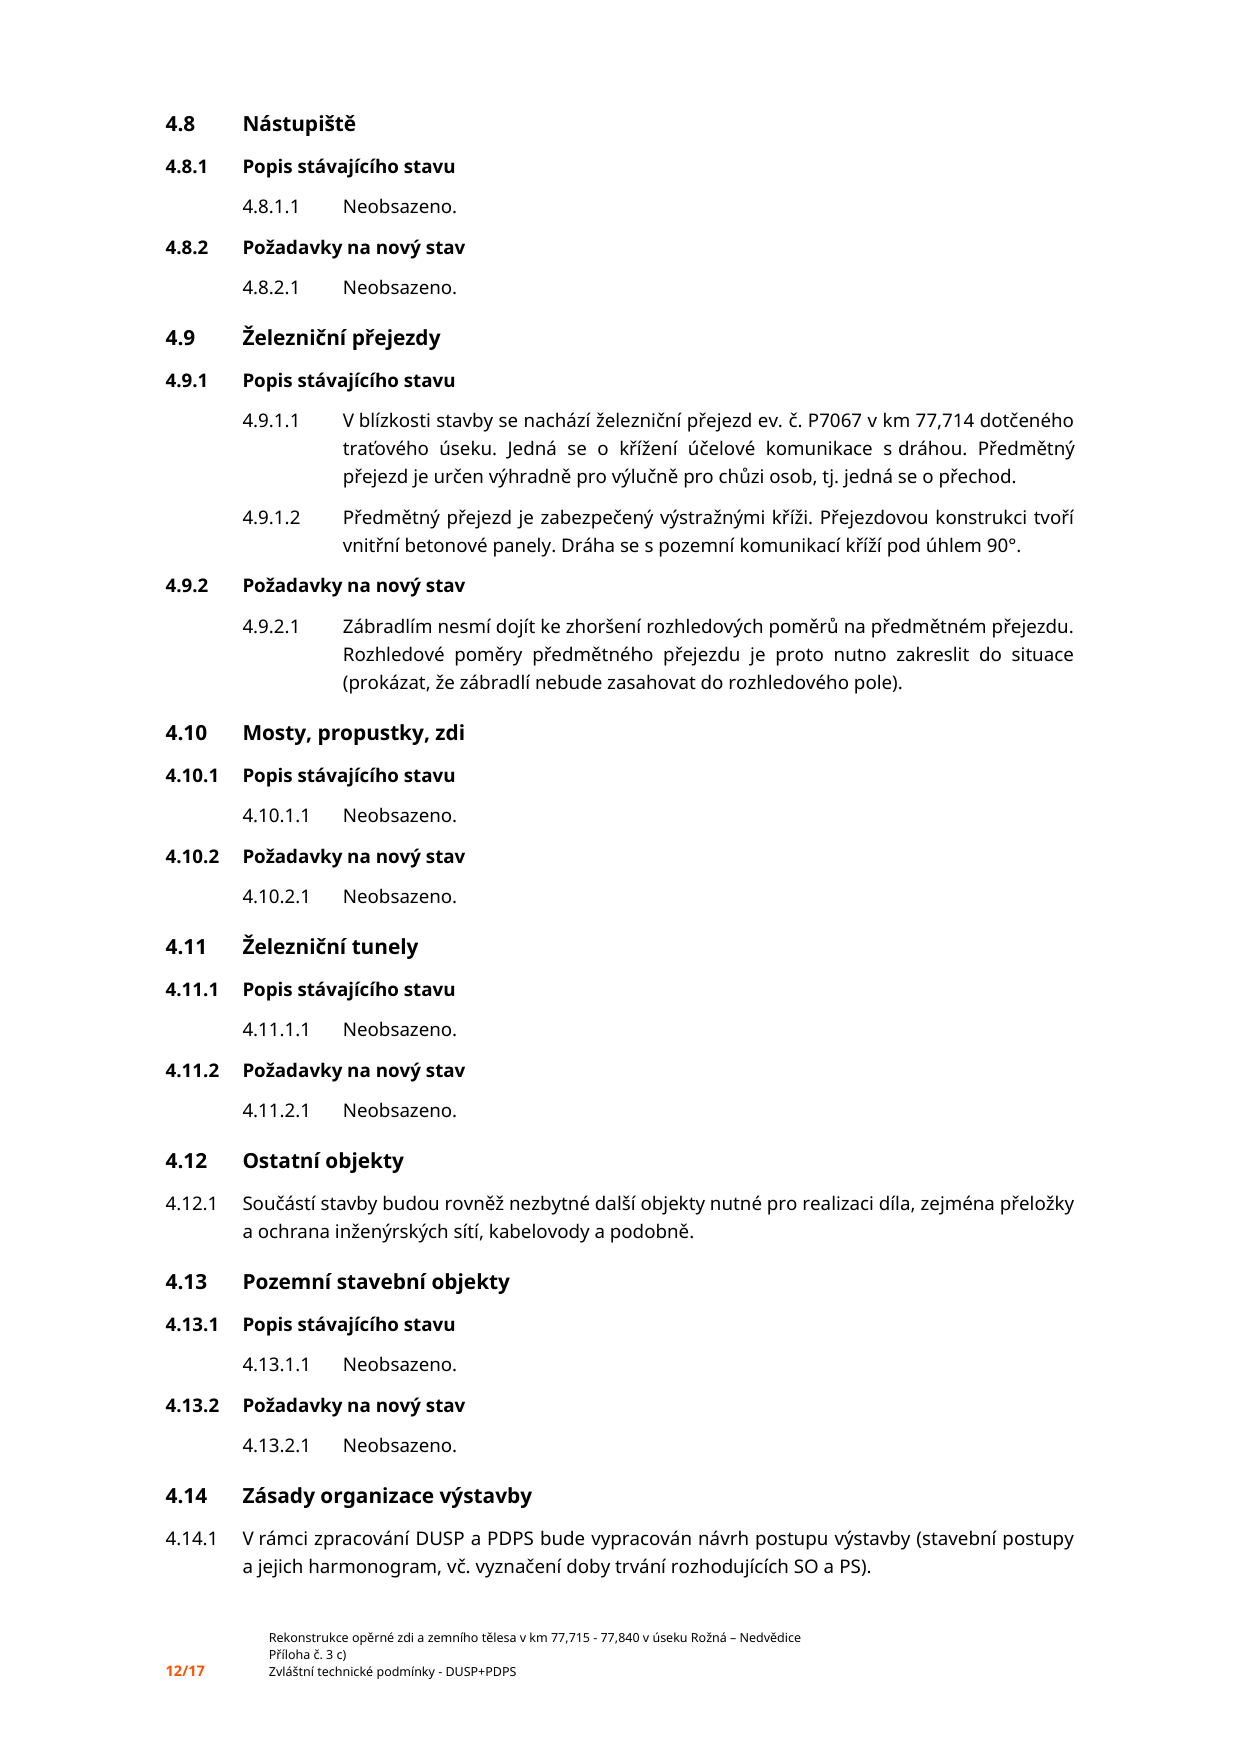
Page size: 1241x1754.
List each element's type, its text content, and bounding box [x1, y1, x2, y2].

list Nástupiště [165, 109, 1075, 138]
list Neobsazeno. [242, 1432, 1075, 1458]
list Popis stávajícího stavu [165, 1311, 1075, 1336]
list Železniční přejezdy [165, 323, 1075, 352]
list Neobsazeno. [242, 802, 1075, 828]
list Neobsazeno. [242, 193, 1075, 219]
list Neobsazeno. [242, 1351, 1075, 1377]
list Požadavky na nový stav [165, 1057, 1075, 1083]
list Popis stávajícího stavu [165, 976, 1075, 1002]
list Neobsazeno. [242, 274, 1075, 300]
list Zábradlím nesmí dojít ke zhoršení rozhledových poměrů na předmětném přejezdu. Rozhledové poměry předmětného přejezdu je proto nutno zakreslit do situace (prokázat, že zábradlí nebude zasahovat do rozhledového pole). [242, 613, 1075, 695]
list V blízkosti stavby se nachází železniční přejezd ev. č. P7067 v km 77,714 dotčeného traťového úseku. Jedná se o křížení účelové komunikace s dráhou. Předmětný přejezd je určen výhradně pro výlučně pro chůzi osob, tj. jedná se o přechod. [242, 408, 1075, 489]
list Popis stávajícího stavu [165, 762, 1075, 787]
list Pozemní stavební objekty [165, 1267, 1075, 1296]
list Ostatní objekty [165, 1147, 1075, 1175]
list Popis stávajícího stavu [165, 367, 1075, 393]
list Mosty, propustky, zdi [165, 718, 1075, 747]
list Neobsazeno. [242, 883, 1075, 909]
list Požadavky na nový stav [165, 573, 1075, 598]
list Požadavky na nový stav [165, 843, 1075, 868]
list Součástí stavby budou rovněž nezbytné další objekty nutné pro realizaci díla, zejména přeložky a ochrana inženýrských sítí, kabelovody a podobně. [165, 1190, 1075, 1244]
text Zásady organizace výstavby [165, 1481, 1075, 1510]
list Požadavky na nový stav [165, 234, 1075, 259]
list Železniční tunely [165, 932, 1075, 961]
list Neobsazeno. [242, 1098, 1075, 1123]
list Popis stávajícího stavu [165, 153, 1075, 178]
text V rámci zpracování DUSP a PDPS bude vypracován návrh postupu výstavby (stavební postupy a jejich harmonogram, vč. vyznačení doby trvání rozhodujících SO a PS). [165, 1525, 1075, 1579]
list Předmětný přejezd je zabezpečený výstražnými kříži. Přejezdovou konstrukci tvoří vnitřní betonové panely. Dráha se s pozemní komunikací kříží pod úhlem 90°. [242, 504, 1075, 558]
list Požadavky na nový stav [165, 1392, 1075, 1417]
list Neobsazeno. [242, 1017, 1075, 1042]
